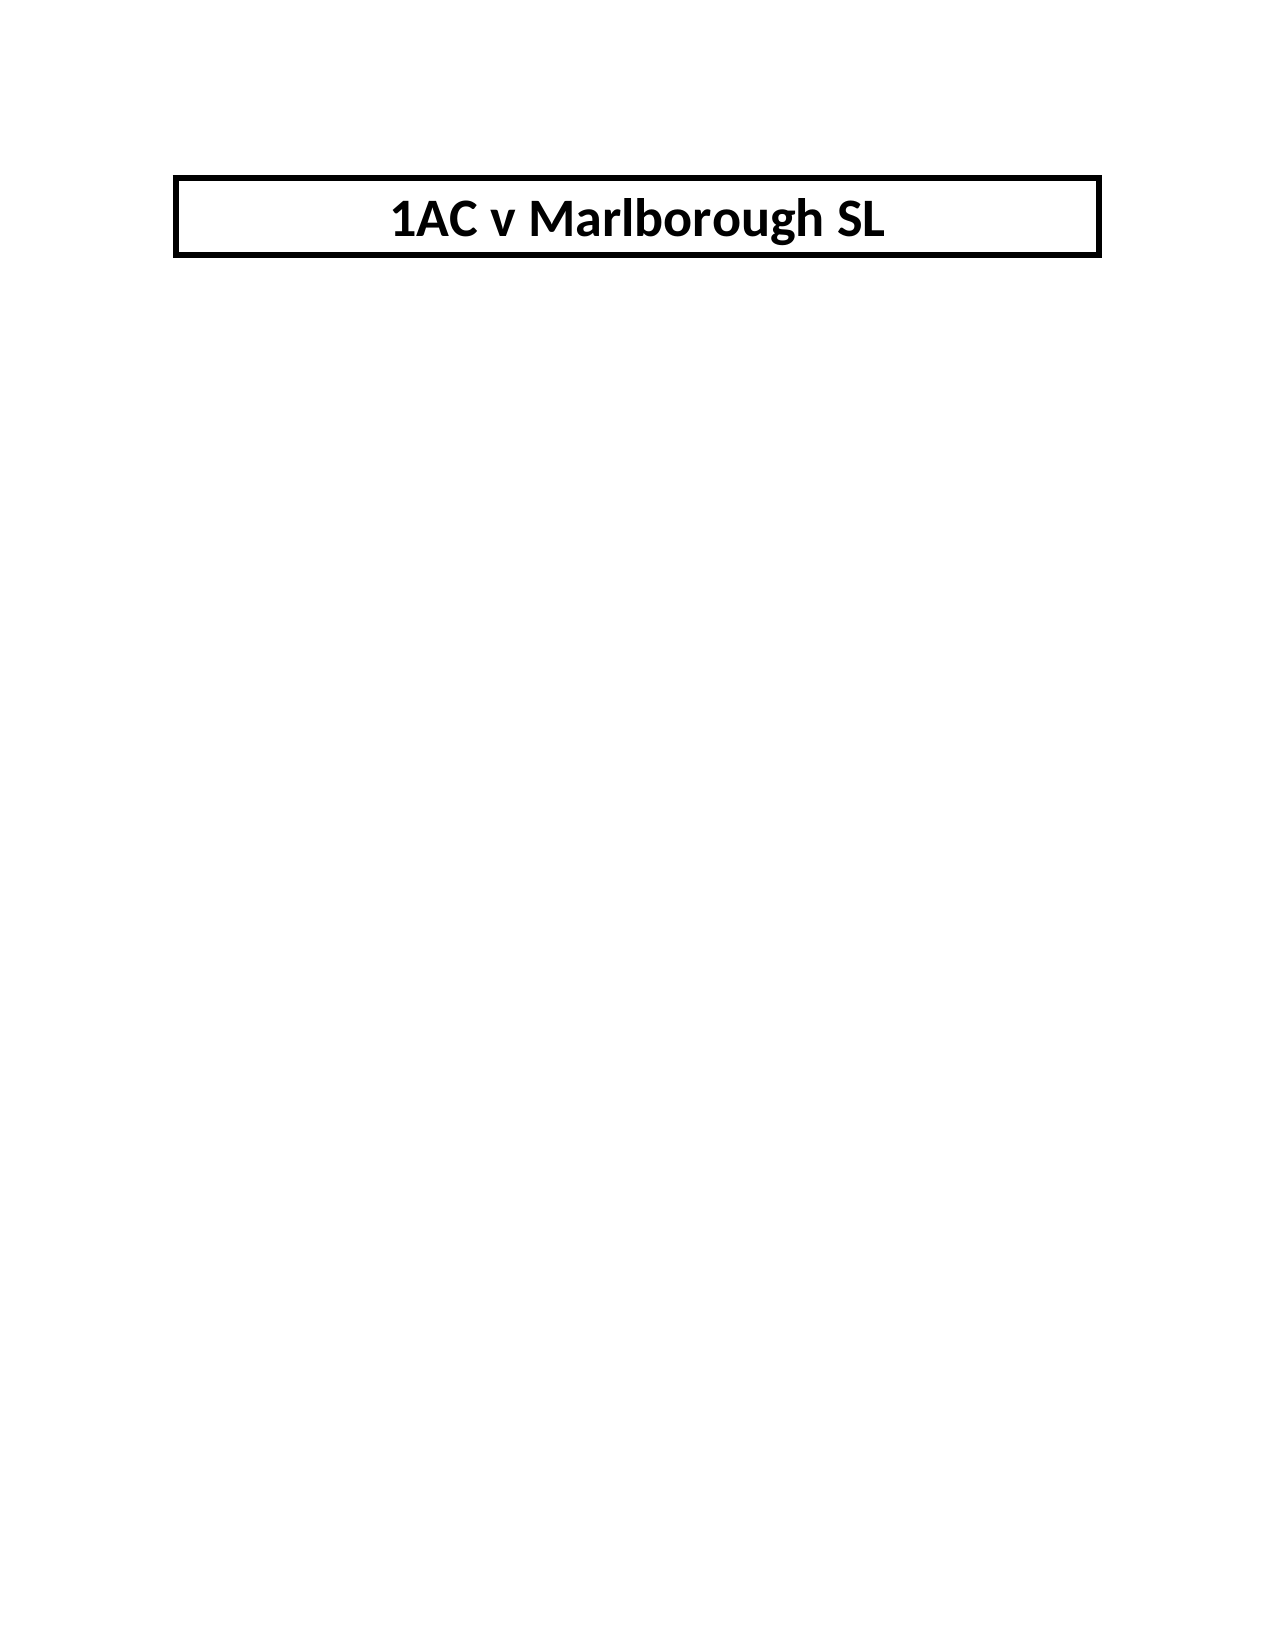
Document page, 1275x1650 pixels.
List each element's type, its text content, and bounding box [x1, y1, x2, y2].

subtitle 1AC v Marlborough SL [179, 181, 1096, 252]
